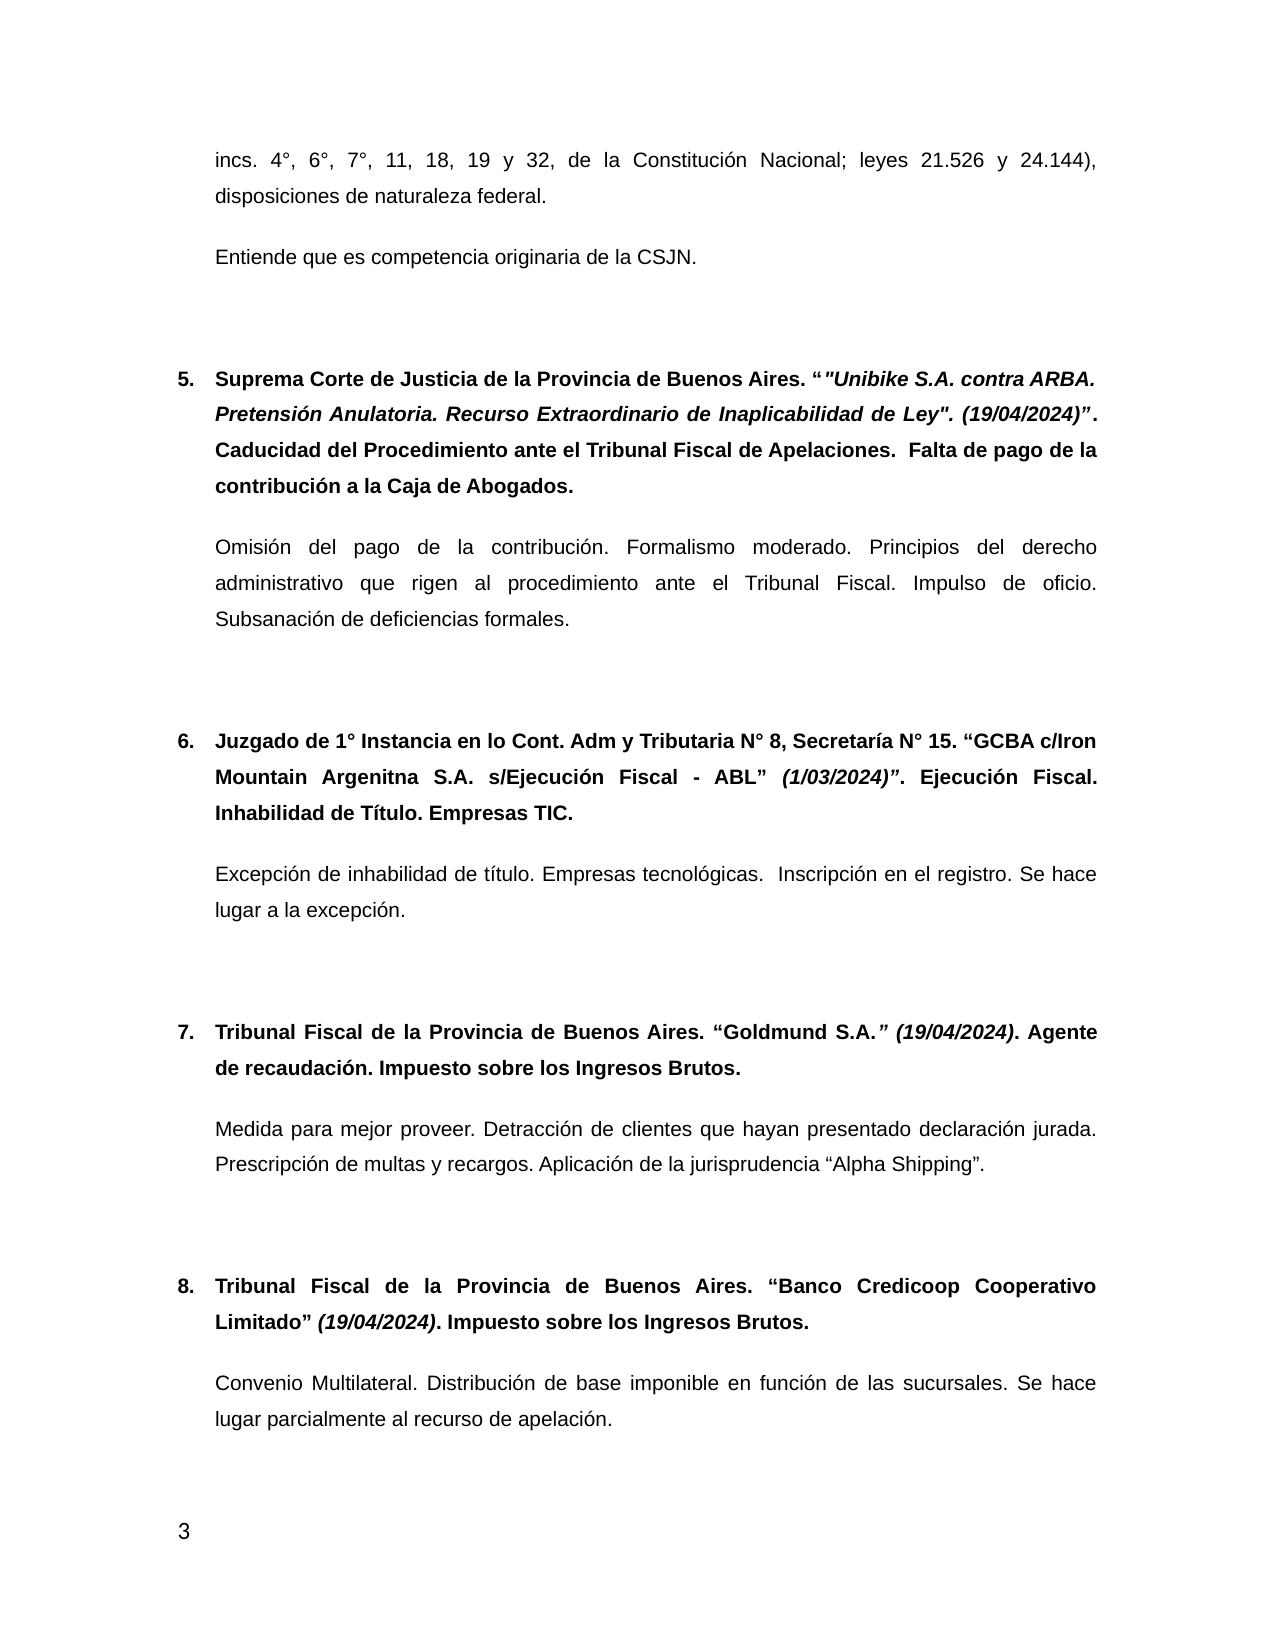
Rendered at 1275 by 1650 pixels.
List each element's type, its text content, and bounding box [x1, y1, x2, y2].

list Juzgado de 1° Instancia en lo Cont. Adm y Tributaria N° 8, Secretaría N° 15. “GCBA c/Iron Mountain Argenitna S.A. s/Ejecución Fiscal - ABL” (1/03/2024)”. Ejecución Fiscal. Inhabilidad de Título. Empresas TIC. [177, 729, 1098, 825]
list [215, 148, 1098, 207]
text Convenio Multilateral. Distribución de base imponible en función de las sucursales. Se hace lugar parcialmente al recurso de apelación. [215, 1371, 1098, 1431]
list Entiende que es competencia originaria de la CSJN. [215, 244, 1098, 268]
list Omisión del pago de la contribución. Formalismo moderado. Principios del derecho administrativo que rigen al procedimiento ante el Tribunal Fiscal. Impulso de oficio. Subsanación de deficiencias formales. [215, 535, 1098, 631]
text Medida para mejor proveer. Detracción de clientes que hayan presentado declaración jurada. Prescripción de multas y recargos. Aplicación de la jurisprudencia “Alpha Shipping”. [215, 1116, 1098, 1176]
text Excepción de inhabilidad de título. Empresas tecnológicas. Inscripción en el registro. Se hace lugar a la excepción. [215, 862, 1098, 922]
list Tribunal Fiscal de la Provincia de Buenos Aires. “Banco Credicoop Cooperativo Limitado” (19/04/2024). Impuesto sobre los Ingresos Brutos. [177, 1274, 1098, 1334]
list Tribunal Fiscal de la Provincia de Buenos Aires. “Goldmund S.A.” (19/04/2024). Agente de recaudación. Impuesto sobre los Ingresos Brutos. [177, 1019, 1098, 1079]
list Suprema Corte de Justicia de la Provincia de Buenos Aires. “"Unibike S.A. contra ARBA. Pretensión Anulatoria. Recurso Extraordinario de Inaplicabilidad de Ley". (19/04/2024)”. Caducidad del Procedimiento ante el Tribunal Fiscal de Apelaciones. Falta de pago de la contribución a la Caja de Abogados. [177, 366, 1098, 498]
